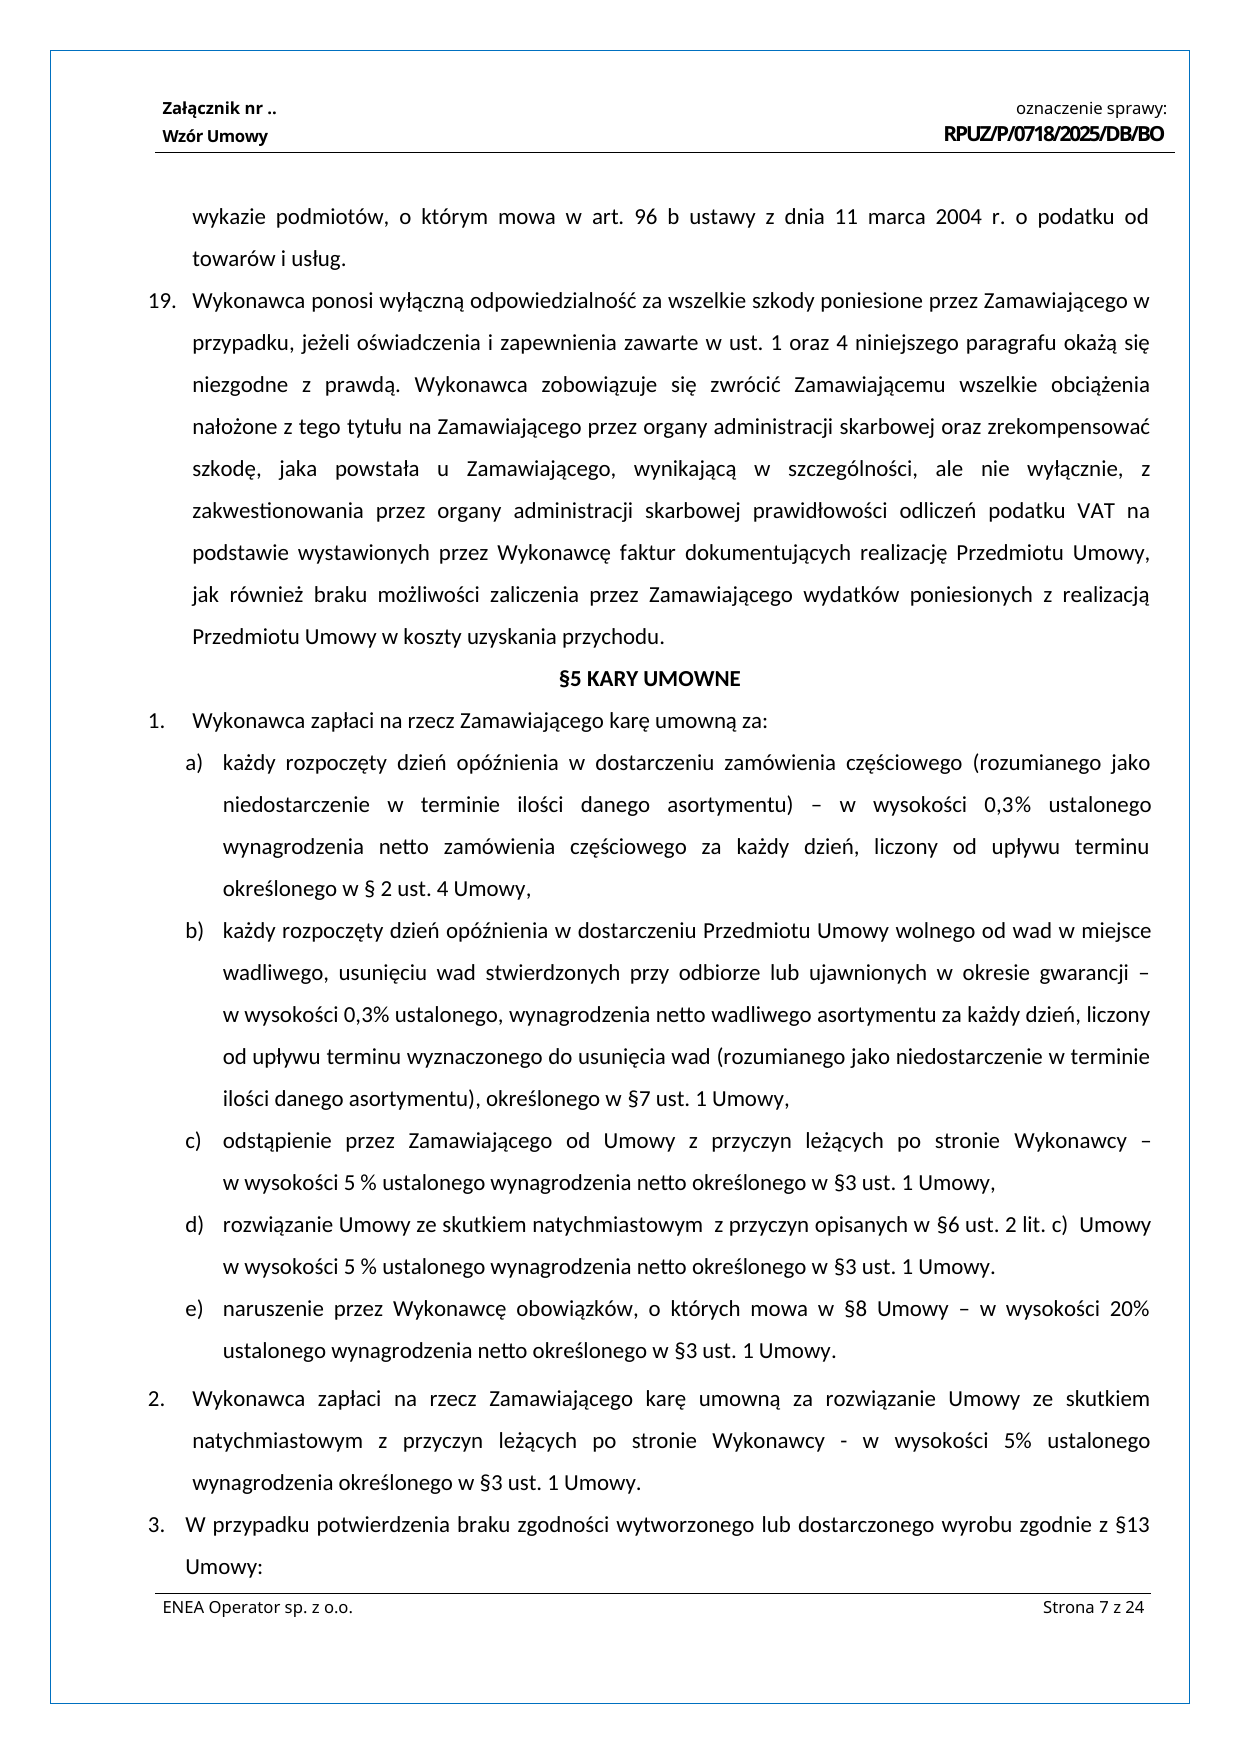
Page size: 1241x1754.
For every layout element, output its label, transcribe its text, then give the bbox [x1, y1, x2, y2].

list każdy rozpoczęty dzień opóźnienia w dostarczeniu zamówienia częściowego (rozumianego jako niedostarczenie w terminie ilości danego asortymentu) – w wysokości 0,3% ustalonego wynagrodzenia netto zamówienia częściowego za każdy dzień, liczony od upływu terminu określonego w § 2 ust. 4 Umowy, [185, 748, 1152, 902]
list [148, 202, 1152, 272]
list W przypadku potwierdzenia braku zgodności wytworzonego lub dostarczonego wyrobu zgodnie z §13 Umowy: [148, 1510, 1152, 1580]
text §5 KARY UMOWNE [148, 664, 1152, 692]
list Wykonawca zapłaci na rzecz Zamawiającego karę umowną za: [148, 706, 1152, 734]
list rozwiązanie Umowy ze skutkiem natychmiastowym z przyczyn opisanych w §6 ust. 2 lit. c) Umowy w wysokości 5 % ustalonego wynagrodzenia netto określonego w §3 ust. 1 Umowy. [185, 1210, 1152, 1280]
list Wykonawca zapłaci na rzecz Zamawiającego karę umowną za rozwiązanie Umowy ze skutkiem natychmiastowym z przyczyn leżących po stronie Wykonawcy - w wysokości 5% ustalonego wynagrodzenia określonego w §3 ust. 1 Umowy. [148, 1384, 1152, 1496]
list każdy rozpoczęty dzień opóźnienia w dostarczeniu Przedmiotu Umowy wolnego od wad w miejsce wadliwego, usunięciu wad stwierdzonych przy odbiorze lub ujawnionych w okresie gwarancji – w wysokości 0,3% ustalonego, wynagrodzenia netto wadliwego asortymentu za każdy dzień, liczony od upływu terminu wyznaczonego do usunięcia wad (rozumianego jako niedostarczenie w terminie ilości danego asortymentu), określonego w §7 ust. 1 Umowy, [185, 916, 1152, 1112]
list Wykonawca ponosi wyłączną odpowiedzialność za wszelkie szkody poniesione przez Zamawiającego w przypadku, jeżeli oświadczenia i zapewnienia zawarte w ust. 1 oraz 4 niniejszego paragrafu okażą się niezgodne z prawdą. Wykonawca zobowiązuje się zwrócić Zamawiającemu wszelkie obciążenia nałożone z tego tytułu na Zamawiającego przez organy administracji skarbowej oraz zrekompensować szkodę, jaka powstała u Zamawiającego, wynikającą w szczególności, ale nie wyłącznie, z zakwestionowania przez organy administracji skarbowej prawidłowości odliczeń podatku VAT na podstawie wystawionych przez Wykonawcę faktur dokumentujących realizację Przedmiotu Umowy, jak również braku możliwości zaliczenia przez Zamawiającego wydatków poniesionych z realizacją Przedmiotu Umowy w koszty uzyskania przychodu. [148, 286, 1152, 650]
list odstąpienie przez Zamawiającego od Umowy z przyczyn leżących po stronie Wykonawcy – w wysokości 5 % ustalonego wynagrodzenia netto określonego w §3 ust. 1 Umowy, [185, 1126, 1152, 1196]
list naruszenie przez Wykonawcę obowiązków, o których mowa w §8 Umowy – w wysokości 20% ustalonego wynagrodzenia netto określonego w §3 ust. 1 Umowy. [185, 1294, 1152, 1364]
